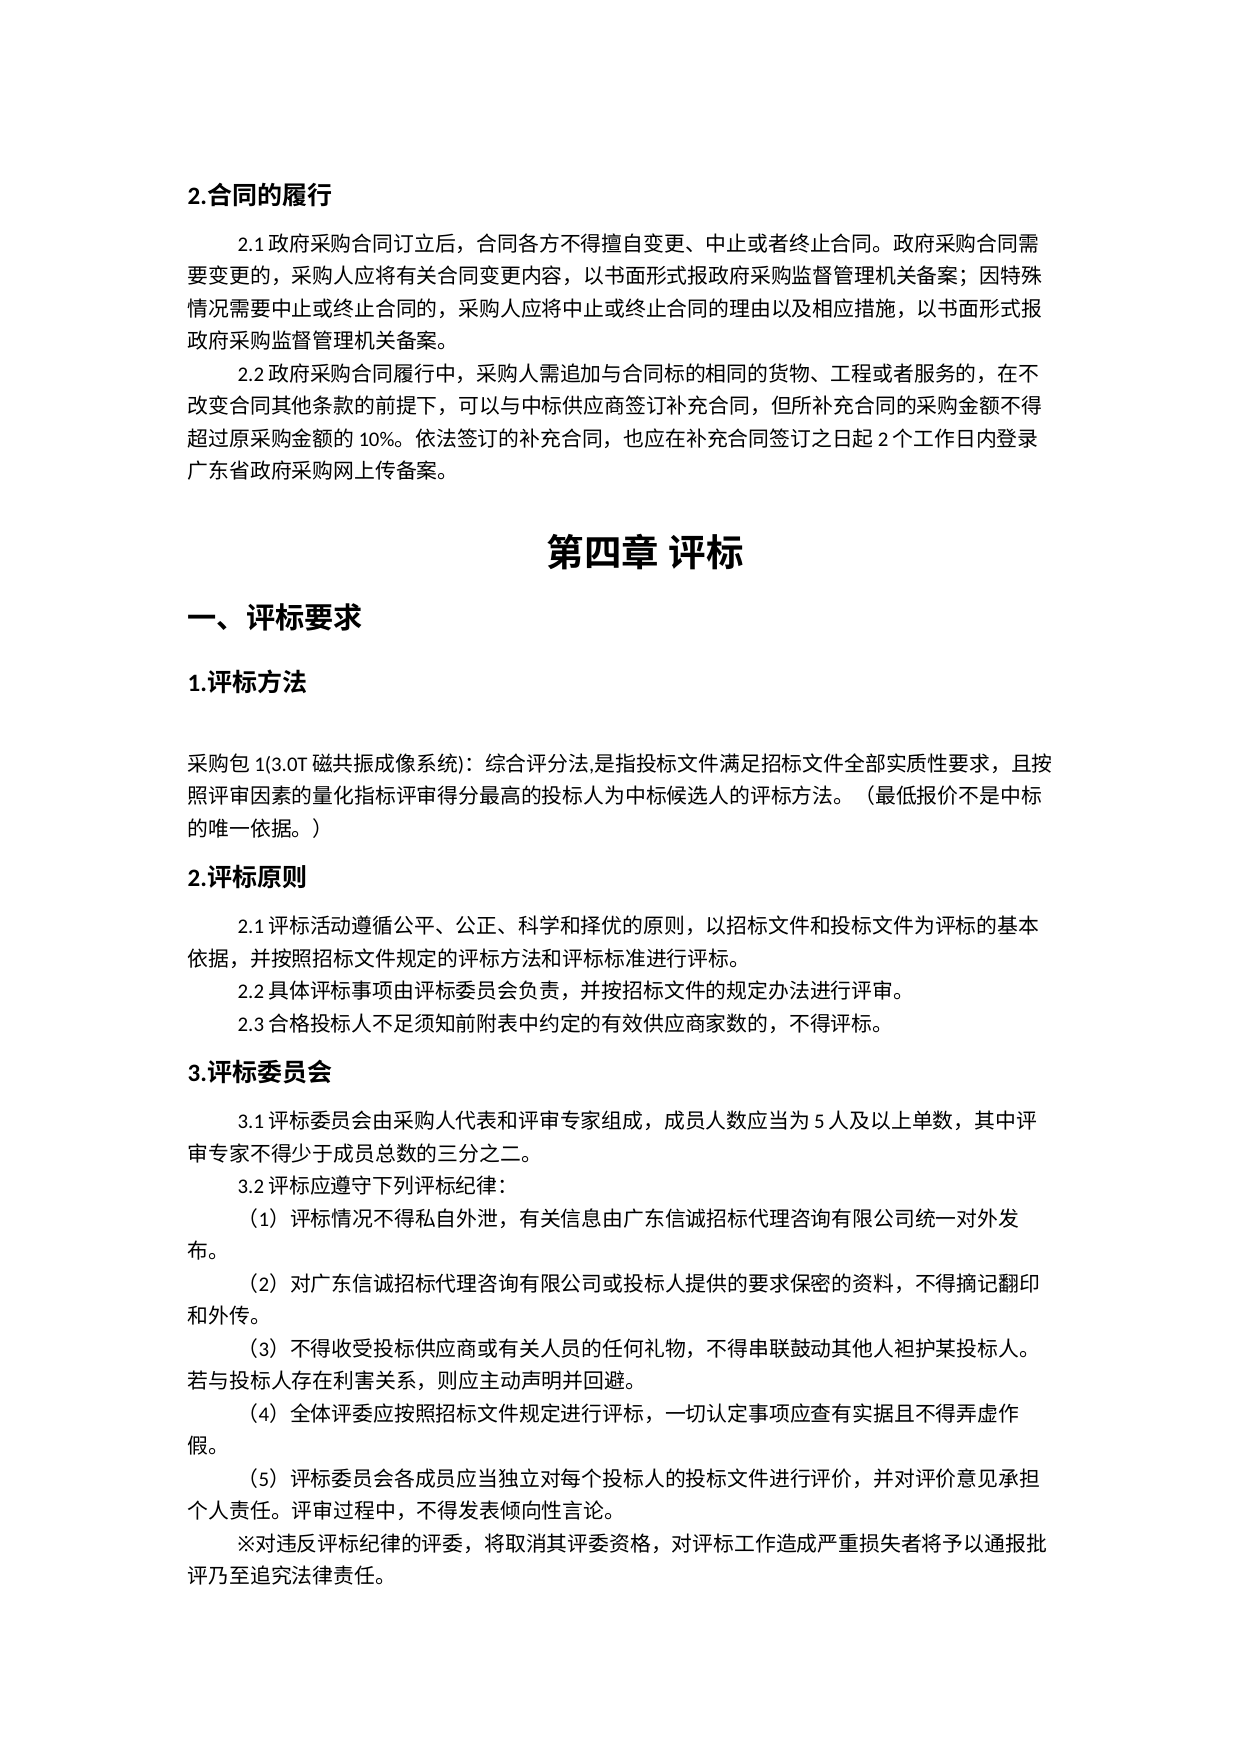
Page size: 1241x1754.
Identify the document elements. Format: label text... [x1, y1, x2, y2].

text 一、评标要求 [187, 584, 1053, 649]
text （4）全体评委应按照招标文件规定进行评标，一切认定事项应查有实据且不得弄虚作假。 [187, 1397, 1053, 1462]
text 第四章 评标 [187, 519, 1053, 584]
text 2.合同的履行 [187, 162, 1053, 227]
text 2.2具体评标事项由评标委员会负责，并按招标文件的规定办法进行评审。 [187, 974, 1053, 1007]
text 2.1政府采购合同订立后，合同各方不得擅自变更、中止或者终止合同。政府采购合同需要变更的，采购人应将有关合同变更内容，以书面形式报政府采购监督管理机关备案；因特殊情况需要中止或终止合同的，采购人应将中止或终止合同的理由以及相应措施，以书面形式报政府采购监督管理机关备案。 [187, 227, 1053, 357]
text 2.1评标活动遵循公平、公正、科学和择优的原则，以招标文件和投标文件为评标的基本依据，并按照招标文件规定的评标方法和评标标准进行评标。 [187, 909, 1053, 974]
text （3）不得收受投标供应商或有关人员的任何礼物，不得串联鼓动其他人袒护某投标人。若与投标人存在利害关系，则应主动声明并回避。 [187, 1332, 1053, 1397]
text （1）评标情况不得私自外泄，有关信息由广东信诚招标代理咨询有限公司统一对外发布。 [187, 1202, 1053, 1267]
text 采购包1(3.0T磁共振成像系统)：综合评分法,是指投标文件满足招标文件全部实质性要求，且按照评审因素的量化指标评审得分最高的投标人为中标候选人的评标方法。（最低报价不是中标的唯一依据。） [187, 747, 1053, 844]
text （5）评标委员会各成员应当独立对每个投标人的投标文件进行评价，并对评价意见承担个人责任。评审过程中，不得发表倾向性言论。 [187, 1462, 1053, 1527]
text 3.2评标应遵守下列评标纪律： [187, 1169, 1053, 1202]
text 3.1评标委员会由采购人代表和评审专家组成，成员人数应当为5人及以上单数，其中评审专家不得少于成员总数的三分之二。 [187, 1104, 1053, 1169]
text （2）对广东信诚招标代理咨询有限公司或投标人提供的要求保密的资料，不得摘记翻印和外传。 [187, 1267, 1053, 1332]
text ※对违反评标纪律的评委，将取消其评委资格，对评标工作造成严重损失者将予以通报批评乃至追究法律责任。 [187, 1527, 1053, 1592]
text 2.2政府采购合同履行中，采购人需追加与合同标的相同的货物、工程或者服务的，在不改变合同其他条款的前提下，可以与中标供应商签订补充合同，但所补充合同的采购金额不得超过原采购金额的10%。依法签订的补充合同，也应在补充合同签订之日起2个工作日内登录广东省政府采购网上传备案。 [187, 357, 1053, 487]
text 1.评标方法 [187, 649, 1053, 714]
text 2.评标原则 [187, 844, 1053, 909]
text 3.评标委员会 [187, 1039, 1053, 1104]
text 2.3合格投标人不足须知前附表中约定的有效供应商家数的，不得评标。 [187, 1007, 1053, 1039]
